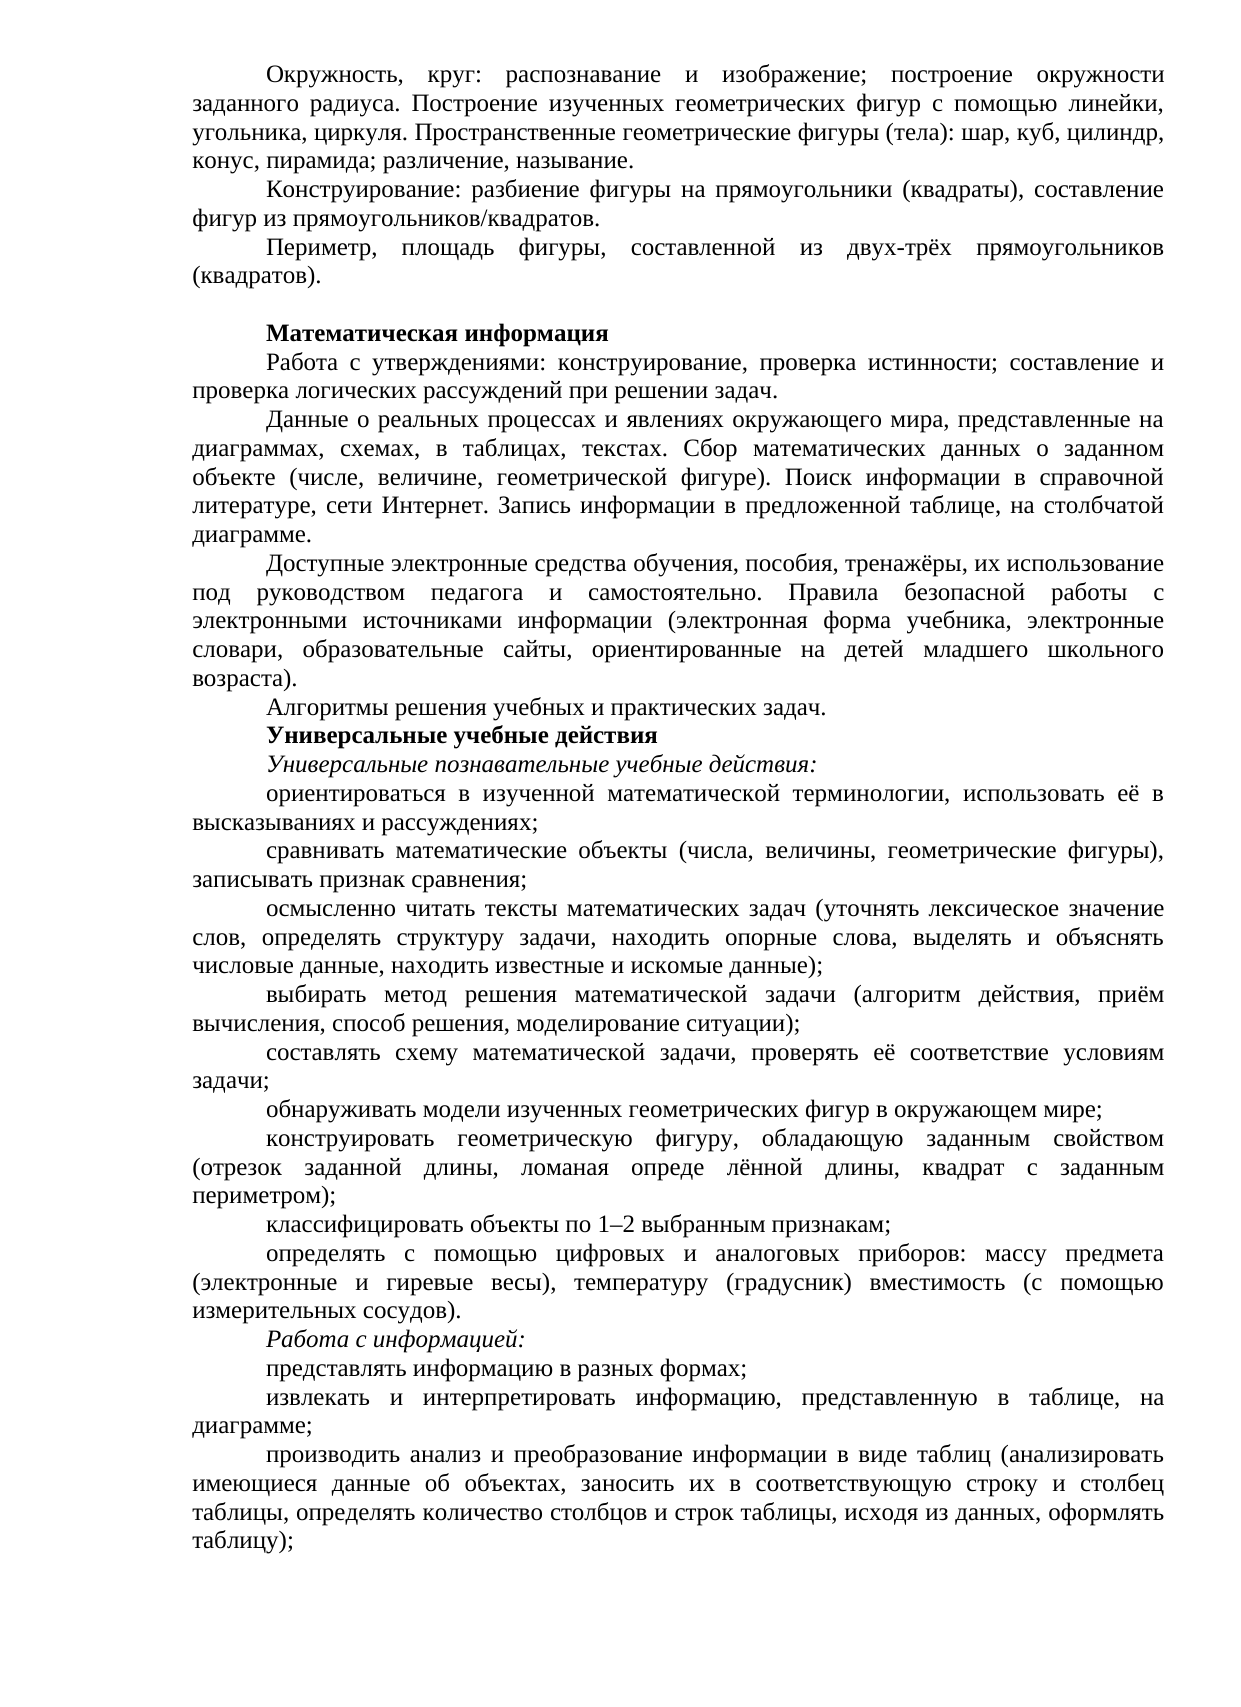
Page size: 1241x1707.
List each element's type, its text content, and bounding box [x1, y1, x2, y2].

text Окружность, круг: распознавание и изображение; построение окружности заданного радиуса. Построение изученных геометрических фигур с помощью линейки, угольника, циркуля. Пространственные геометрические фигуры (тела): шар, куб, цилиндр, конус, пирамида; различение, называние. [192, 59, 1165, 174]
text Математическая информация [192, 318, 1165, 347]
text представлять информацию в разных формах; [192, 1353, 1165, 1382]
text Периметр, площадь фигуры, составленной из двух-трёх прямоугольников (квадратов). [192, 232, 1165, 289]
text ориентироваться в изученной математической терминологии, использовать её в высказываниях и рассуждениях; [192, 778, 1165, 835]
text производить анализ и преобразование информации в виде таблиц (анализировать имеющиеся данные об объектах, заносить их в соответствующую строку и столбец таблицы, определять количество столбцов и строк таблицы, исходя из данных, оформлять таблицу); [192, 1439, 1165, 1554]
text конструировать геометрическую фигуру, обладающую заданным свойством (отрезок заданной длины, ломаная опреде лённой длины, квадрат с заданным периметром); [192, 1123, 1165, 1209]
text Работа с утверждениями: конструирование, проверка истинности; составление и проверка логических рассуждений при решении задач. [192, 347, 1165, 404]
text Алгоритмы решения учебных и практических задач. [192, 692, 1165, 720]
text извлекать и интерпретировать информацию, представленную в таблице, на диаграмме; [192, 1382, 1165, 1439]
text выбирать метод решения математической задачи (алгоритм действия, приём вычисления, способ решения, моделирование ситуации); [192, 979, 1165, 1037]
text осмысленно читать тексты математических задач (уточнять лексическое значение слов, определять структуру задачи, находить опорные слова, выделять и объяснять числовые данные, находить известные и искомые данные); [192, 893, 1165, 979]
text классифицировать объекты по 1–2 выбранным признакам; [192, 1209, 1165, 1238]
text Универсальные познавательные учебные действия: [192, 749, 1165, 778]
text Доступные электронные средства обучения, пособия, тренажёры, их использование под руководством педагога и самостоятельно. Правила безопасной работы с электронными источниками информации (электронная форма учебника, электронные словари, образовательные сайты, ориентированные на детей младшего школьного возраста). [192, 548, 1165, 692]
text составлять схему математической задачи, проверять её соответствие условиям задачи; [192, 1037, 1165, 1094]
text обнаруживать модели изученных геометрических фигур в окружающем мире; [192, 1094, 1165, 1123]
text Данные о реальных процессах и явлениях окружающего мира, представленные на диаграммах, схемах, в таблицах, текстах. Сбор математических данных о заданном объекте (числе, величине, геометрической фигуре). Поиск информации в справочной литературе, сети Интернет. Запись информации в предложенной таблице, на столбчатой диаграмме. [192, 404, 1165, 548]
text Конструирование: разбиение фигуры на прямоугольники (квадраты), составление фигур из прямоугольников/квадратов. [192, 174, 1165, 232]
text Работа с информацией: [192, 1324, 1165, 1353]
text сравнивать математические объекты (числа, величины, геометрические фигуры), записывать признак сравнения; [192, 835, 1165, 893]
text Универсальные учебные действия [192, 720, 1165, 749]
text определять с помощью цифровых и аналоговых приборов: массу предмета (электронные и гиревые весы), температуру (градусник) вместимость (с помощью измерительных сосудов). [192, 1238, 1165, 1324]
